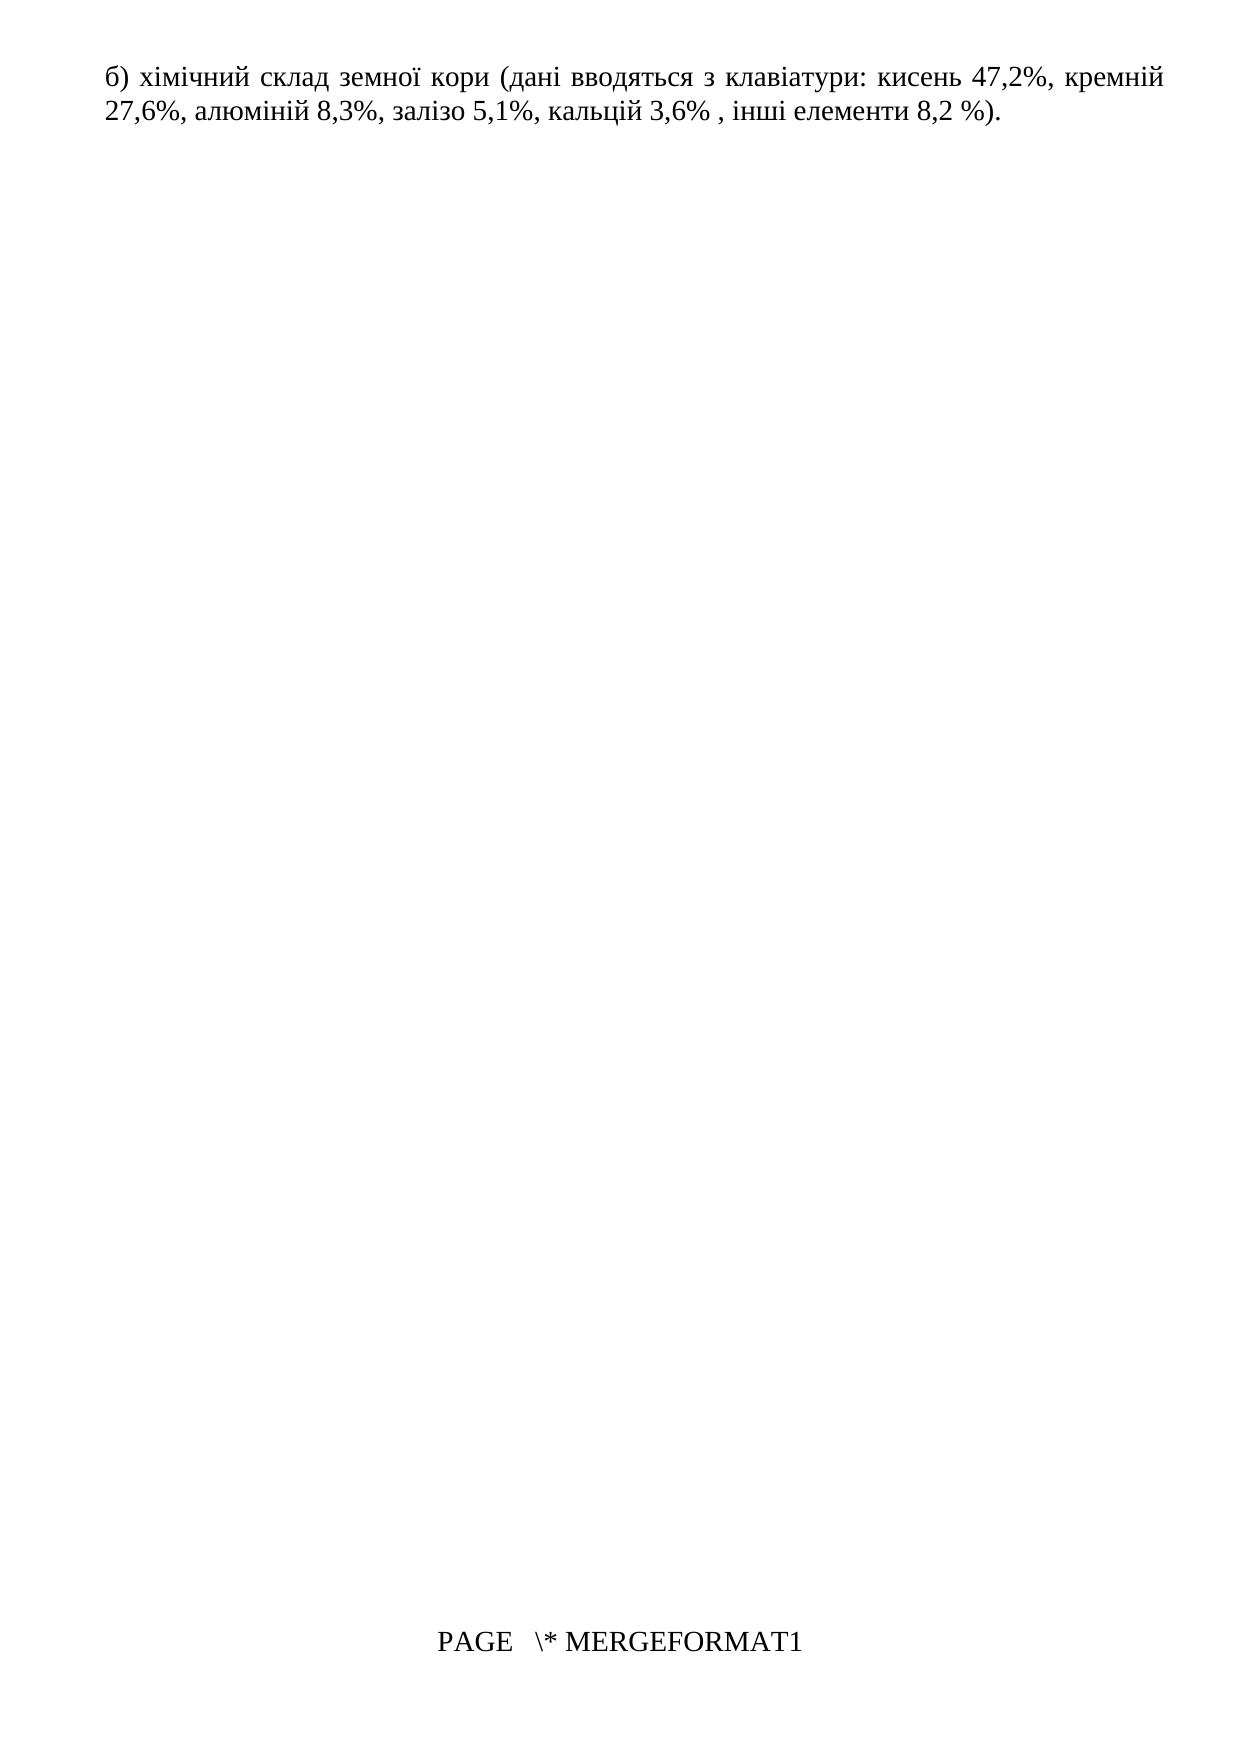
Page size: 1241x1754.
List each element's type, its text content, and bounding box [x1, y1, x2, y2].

text б) хімічний склад земної кори (дані вводяться з клавіатури: кисень 47,2%, кремній 27,6%, алюміній 8,3%, залізо 5,1%, кальцій 3,6% , інші елементи 8,2 %). [104, 59, 1165, 126]
